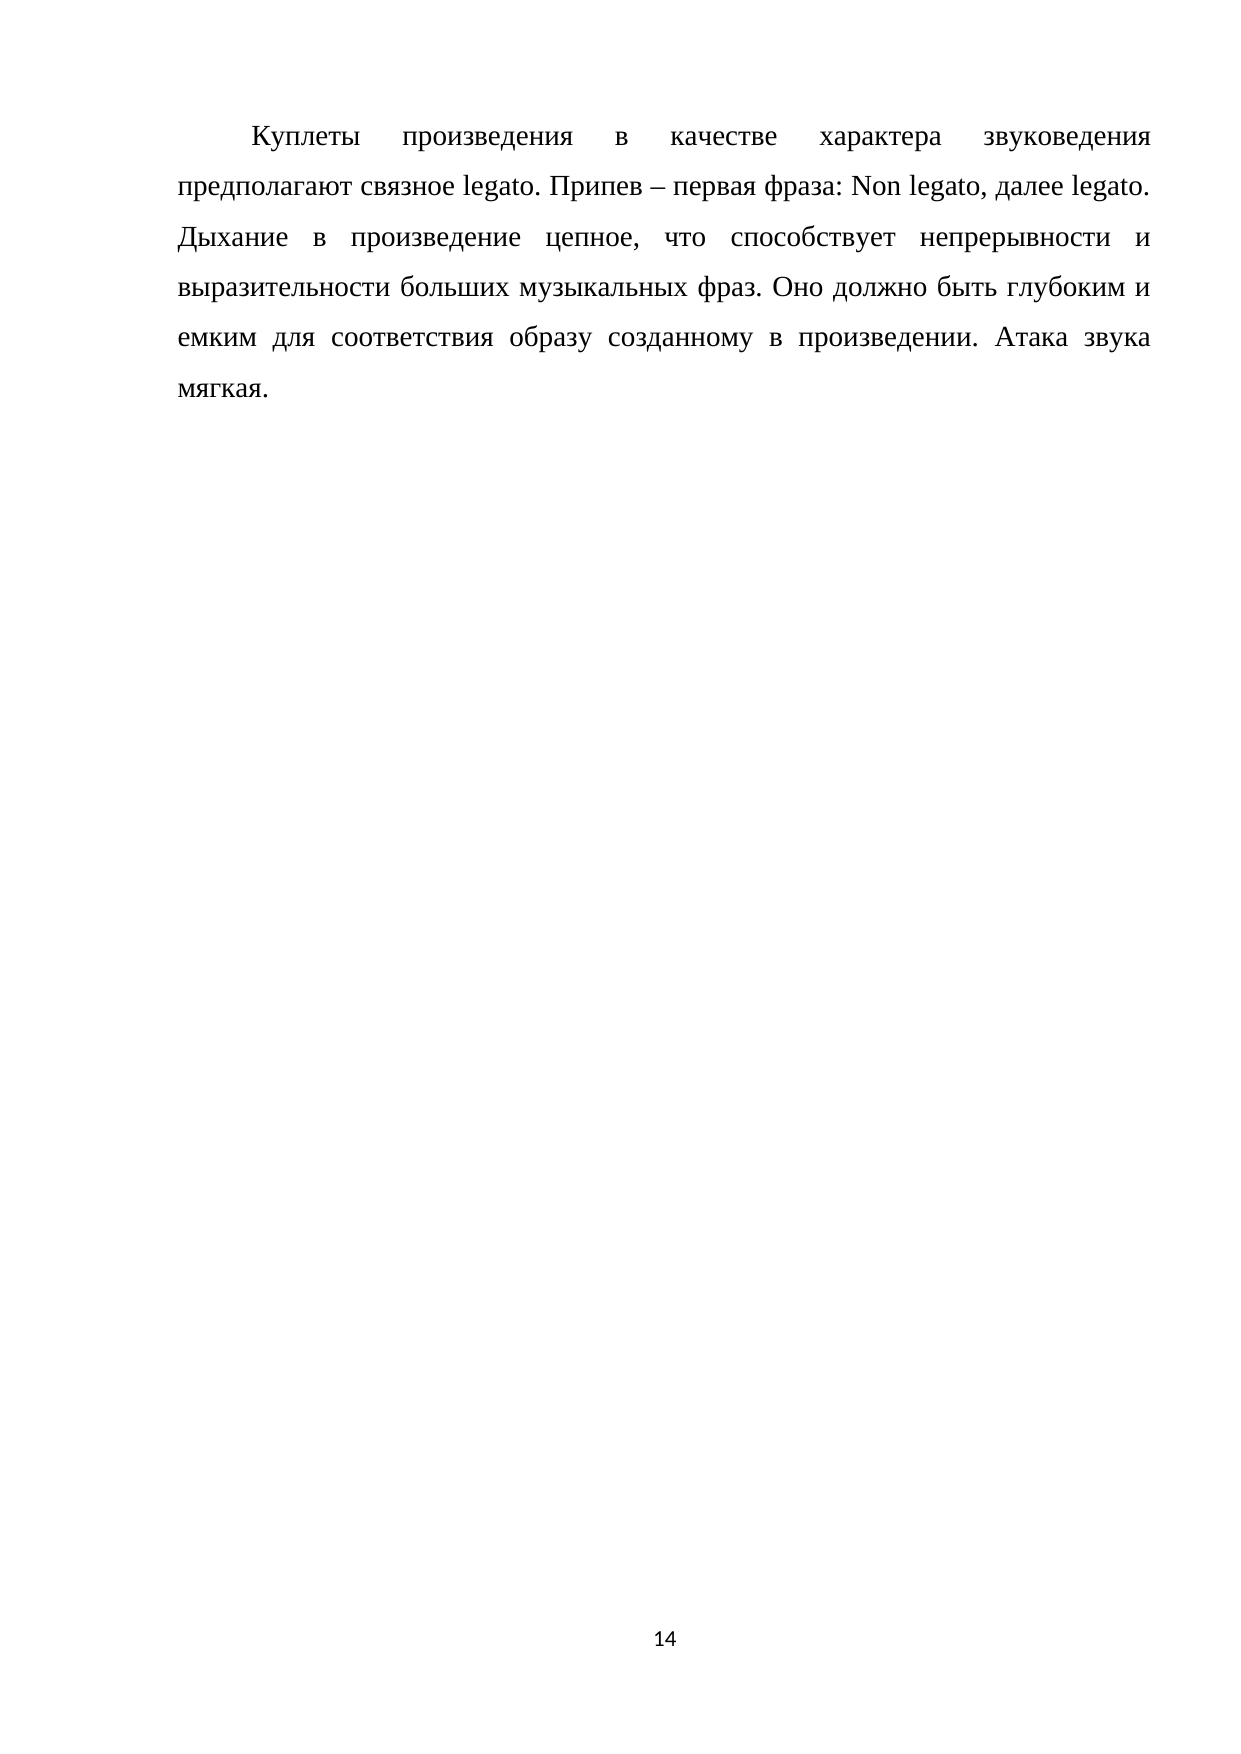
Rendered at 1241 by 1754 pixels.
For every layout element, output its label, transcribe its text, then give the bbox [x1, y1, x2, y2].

text Куплеты произведения в качестве характера звуковедения предполагают связное legato. Припев – первая фраза: Non legato, далее legato. Дыхание в произведение цепное, что способствует непрерывности и выразительности больших музыкальных фраз. Оно должно быть глубоким и емким для соответствия образу созданному в произведении. Атака звука мягкая. [177, 118, 1152, 403]
